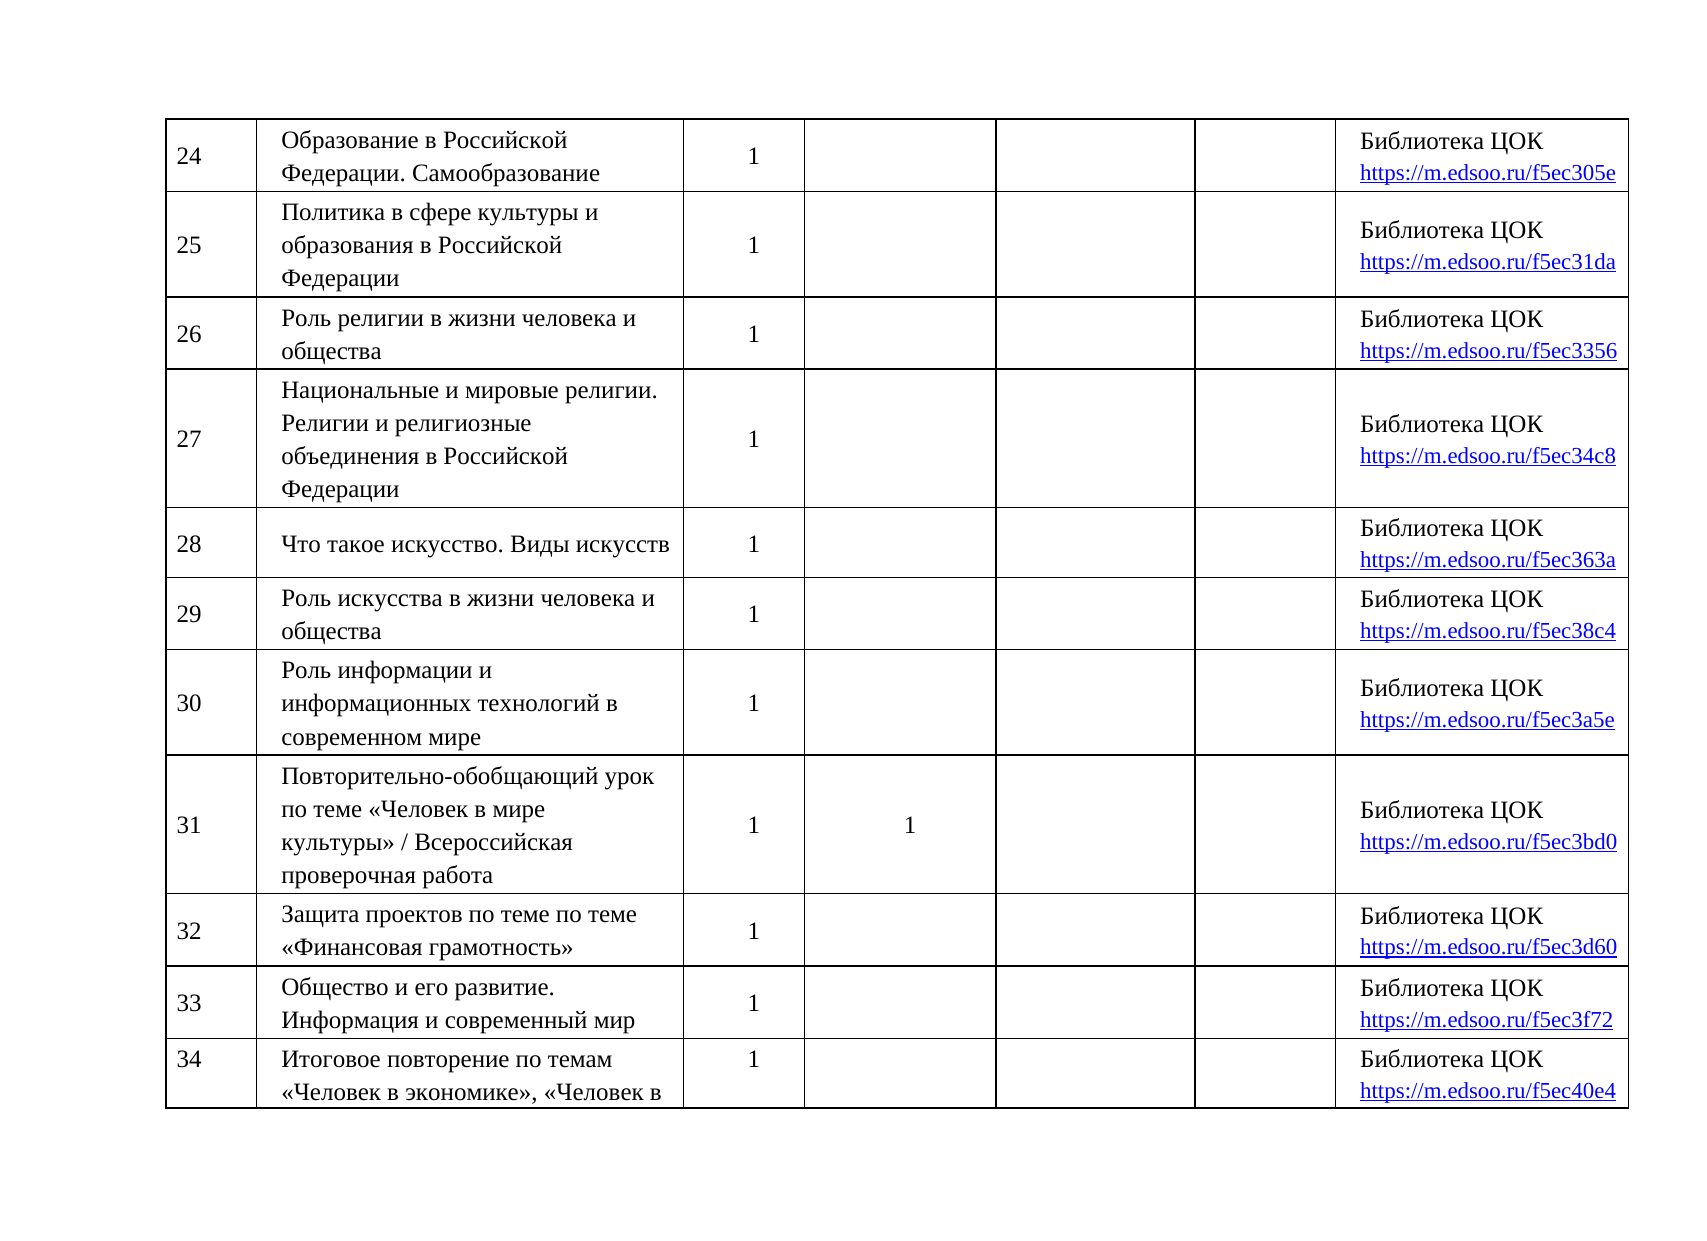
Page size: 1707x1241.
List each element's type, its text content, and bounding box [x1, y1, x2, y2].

table_cell Политика в сфере культуры и образования в Российской Федерации [257, 192, 683, 296]
table_cell [805, 578, 995, 649]
table_cell [997, 370, 1194, 507]
table_cell [805, 120, 995, 191]
table_cell [997, 508, 1194, 576]
table_cell [805, 650, 995, 754]
table_cell 27 [167, 370, 256, 507]
table_cell Библиотека ЦОК https://m.edsoo.ru/f5ec38c4 [1336, 578, 1628, 649]
table_cell [1196, 1039, 1335, 1107]
table_cell [997, 120, 1194, 191]
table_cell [1336, 1039, 1628, 1107]
table_cell Роль религии в жизни человека и общества [257, 298, 683, 368]
table_cell Библиотека ЦОК https://m.edsoo.ru/f5ec3bd0 [1336, 756, 1628, 893]
table_cell [997, 298, 1194, 368]
table_cell 1 [684, 192, 804, 296]
table_cell 1 [684, 894, 804, 965]
table_cell [997, 650, 1194, 754]
table_cell [997, 1039, 1194, 1107]
table_cell [997, 967, 1194, 1037]
table_cell [1196, 298, 1335, 368]
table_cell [257, 1039, 683, 1107]
table_cell 26 [167, 298, 256, 368]
table_cell [805, 894, 995, 965]
table_cell 25 [167, 192, 256, 296]
table_cell 1 [805, 756, 995, 893]
table_cell Что такое искусство. Виды искусств [257, 508, 683, 576]
table_cell [805, 967, 995, 1037]
table_cell Образование в Российской Федерации. Самообразование [257, 120, 683, 191]
table_cell 1 [684, 756, 804, 893]
table_cell Повторительно-обобщающий урок по теме «Человек в мире культуры» / Всероссийская проверочная работа [257, 756, 683, 893]
table_cell 1 [684, 650, 804, 754]
table_cell [805, 1039, 995, 1107]
table_cell [805, 508, 995, 576]
table_cell 30 [167, 650, 256, 754]
table_cell 1 [684, 370, 804, 507]
table_cell [997, 756, 1194, 893]
table_cell [1196, 508, 1335, 576]
table_cell [1196, 370, 1335, 507]
table_cell [1196, 578, 1335, 649]
table_cell Библиотека ЦОК https://m.edsoo.ru/f5ec3a5e [1336, 650, 1628, 754]
table_cell 34 [167, 1039, 256, 1107]
table_cell [805, 370, 995, 507]
table_cell 1 [684, 298, 804, 368]
table_cell [1196, 120, 1335, 191]
table_cell [1196, 894, 1335, 965]
table_cell 33 [167, 967, 256, 1037]
table_cell 1 [684, 1039, 804, 1107]
table_cell Защита проектов по теме по теме «Финансовая грамотность» [257, 894, 683, 965]
table_cell [997, 578, 1194, 649]
table_cell Библиотека ЦОК https://m.edsoo.ru/f5ec363a [1336, 508, 1628, 576]
table_cell 32 [167, 894, 256, 965]
table_cell 1 [684, 578, 804, 649]
table_cell Библиотека ЦОК https://m.edsoo.ru/f5ec305e [1336, 120, 1628, 191]
table_cell Библиотека ЦОК https://m.edsoo.ru/f5ec34c8 [1336, 370, 1628, 507]
table_cell Роль информации и информационных технологий в современном мире [257, 650, 683, 754]
table_cell 24 [167, 120, 256, 191]
table_cell 31 [167, 756, 256, 893]
table_cell Национальные и мировые религии. Религии и религиозные объединения в Российской Федерации [257, 370, 683, 507]
table_cell Общество и его развитие. Информация и современный мир [257, 967, 683, 1037]
table_cell [805, 298, 995, 368]
table_cell 29 [167, 578, 256, 649]
table_cell Библиотека ЦОК https://m.edsoo.ru/f5ec31da [1336, 192, 1628, 296]
table_cell [997, 894, 1194, 965]
table_cell Библиотека ЦОК https://m.edsoo.ru/f5ec3f72 [1336, 967, 1628, 1037]
table_cell [997, 192, 1194, 296]
table_cell 1 [684, 120, 804, 191]
table_cell 1 [684, 967, 804, 1037]
table_cell [1196, 192, 1335, 296]
table_cell Роль искусства в жизни человека и общества [257, 578, 683, 649]
table_cell [1196, 756, 1335, 893]
table_cell 28 [167, 508, 256, 576]
table_cell [1196, 967, 1335, 1037]
table_cell [805, 192, 995, 296]
table_cell 1 [684, 508, 804, 576]
table_cell Библиотека ЦОК https://m.edsoo.ru/f5ec3d60 [1336, 894, 1628, 965]
table_cell [1196, 650, 1335, 754]
table_cell Библиотека ЦОК https://m.edsoo.ru/f5ec3356 [1336, 298, 1628, 368]
